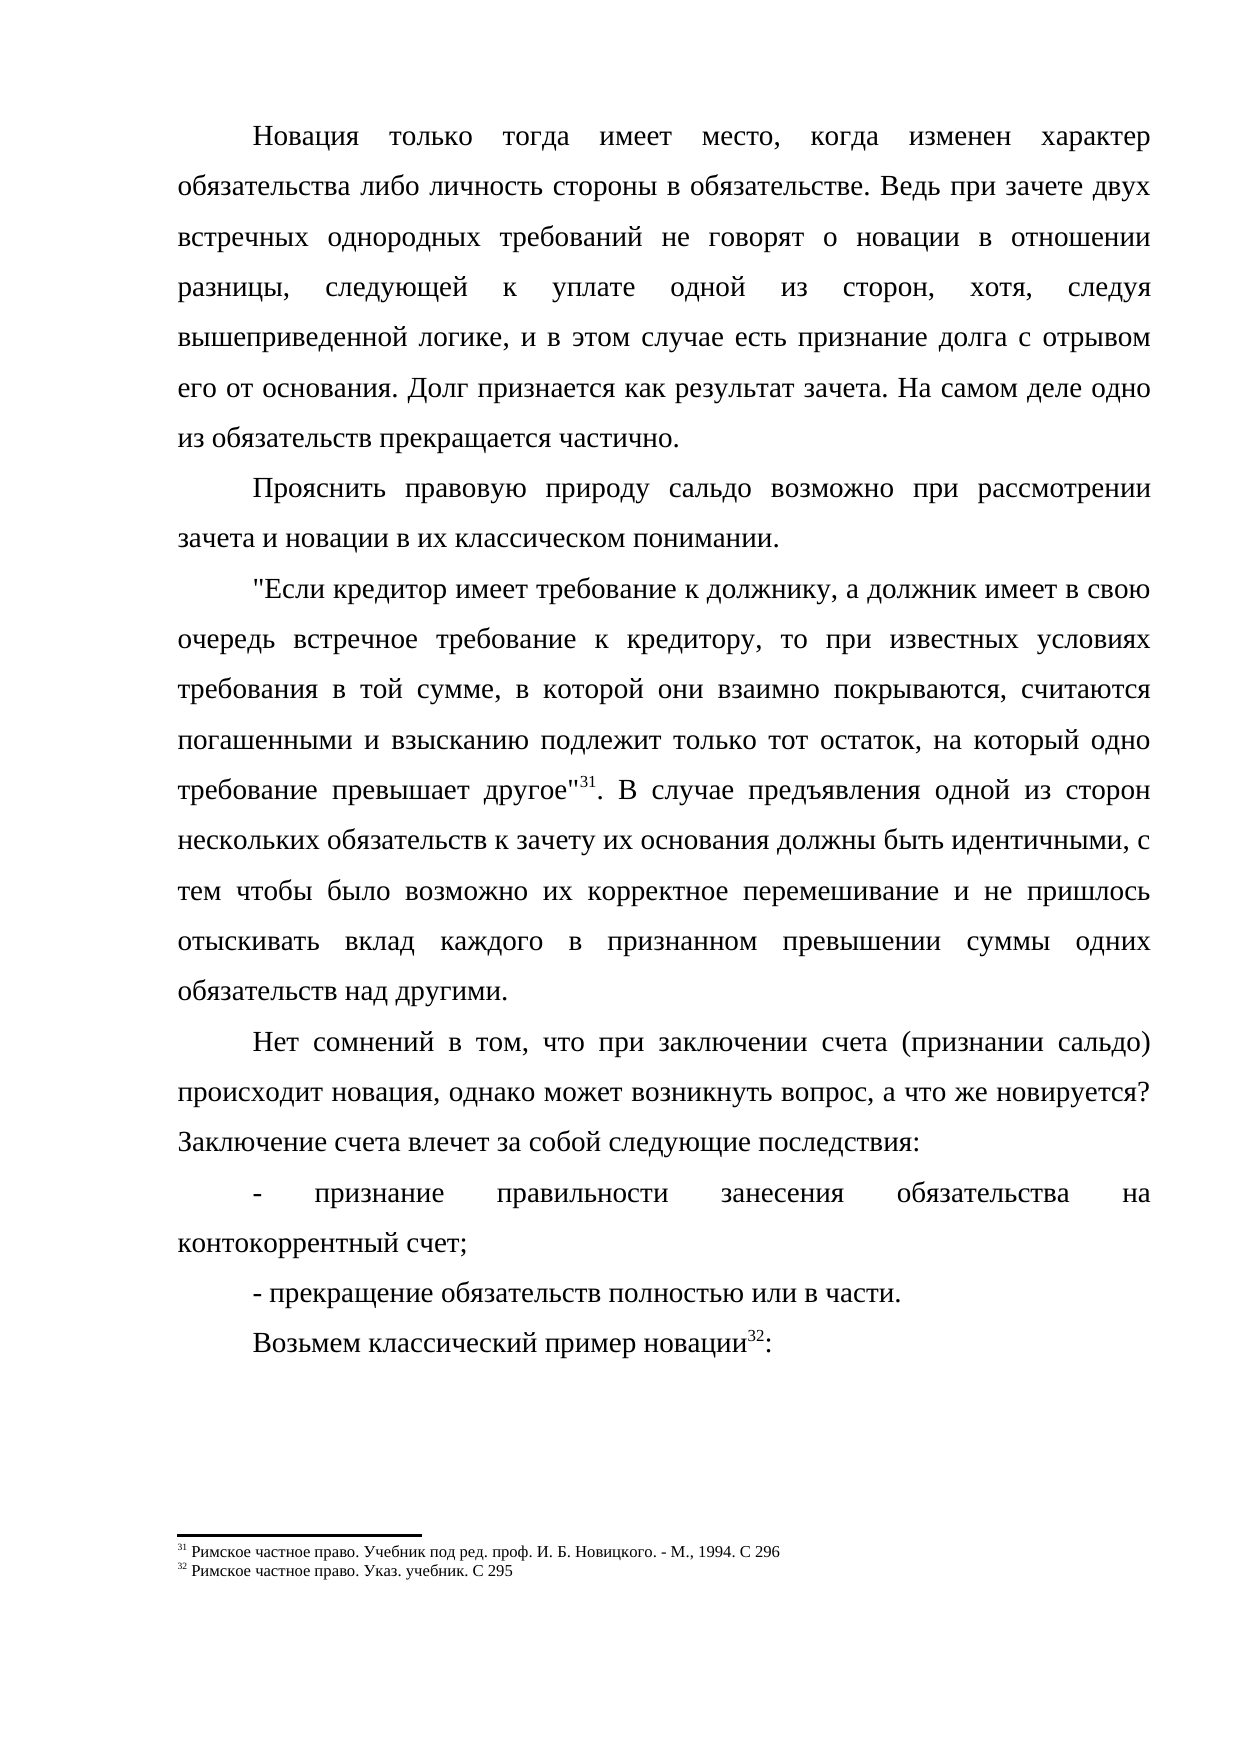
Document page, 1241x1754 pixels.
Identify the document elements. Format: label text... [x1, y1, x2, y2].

text Новация только тогда имеет место, когда изменен характер обязательства либо личность стороны в обязательстве. Ведь при зачете двух встречных однородных требований не говорят о новации в отношении разницы, следующей к уплате одной из сторон, хотя, следуя вышеприведенной логике, и в этом случае есть признание долга с отрывом его от основания. Долг признается как результат зачета. На самом деле одно из обязательств прекращается частично. [177, 118, 1152, 453]
text Прояснить правовую природу сальдо возможно при рассмотрении зачета и новации в их классическом понимании. [177, 470, 1152, 554]
text Возьмем классический пример новации: [177, 1326, 1152, 1359]
text - признание правильности занесения обязательства на контокоррентный счет; [177, 1175, 1152, 1258]
text Нет сомнений в том, что при заключении счета (признании сальдо) происходит новация, однако может возникнуть вопрос, а что же новируется? Заключение счета влечет за собой следующие последствия: [177, 1024, 1152, 1158]
text "Если кредитор имеет требование к должнику, а должник имеет в свою очередь встречное требование к кредитору, то при известных условиях требования в той сумме, в которой они взаимно покрываются, считаются погашенными и взысканию подлежит только тот остаток, на который одно требование превышает другое". В случае предъявления одной из сторон нескольких обязательств к зачету их основания должны быть идентичными, с тем чтобы было возможно их корректное перемешивание и не пришлось отыскивать вклад каждого в признанном превышении суммы одних обязательств над другими. [177, 571, 1152, 1007]
text - прекращение обязательств полностью или в части. [177, 1275, 1152, 1309]
